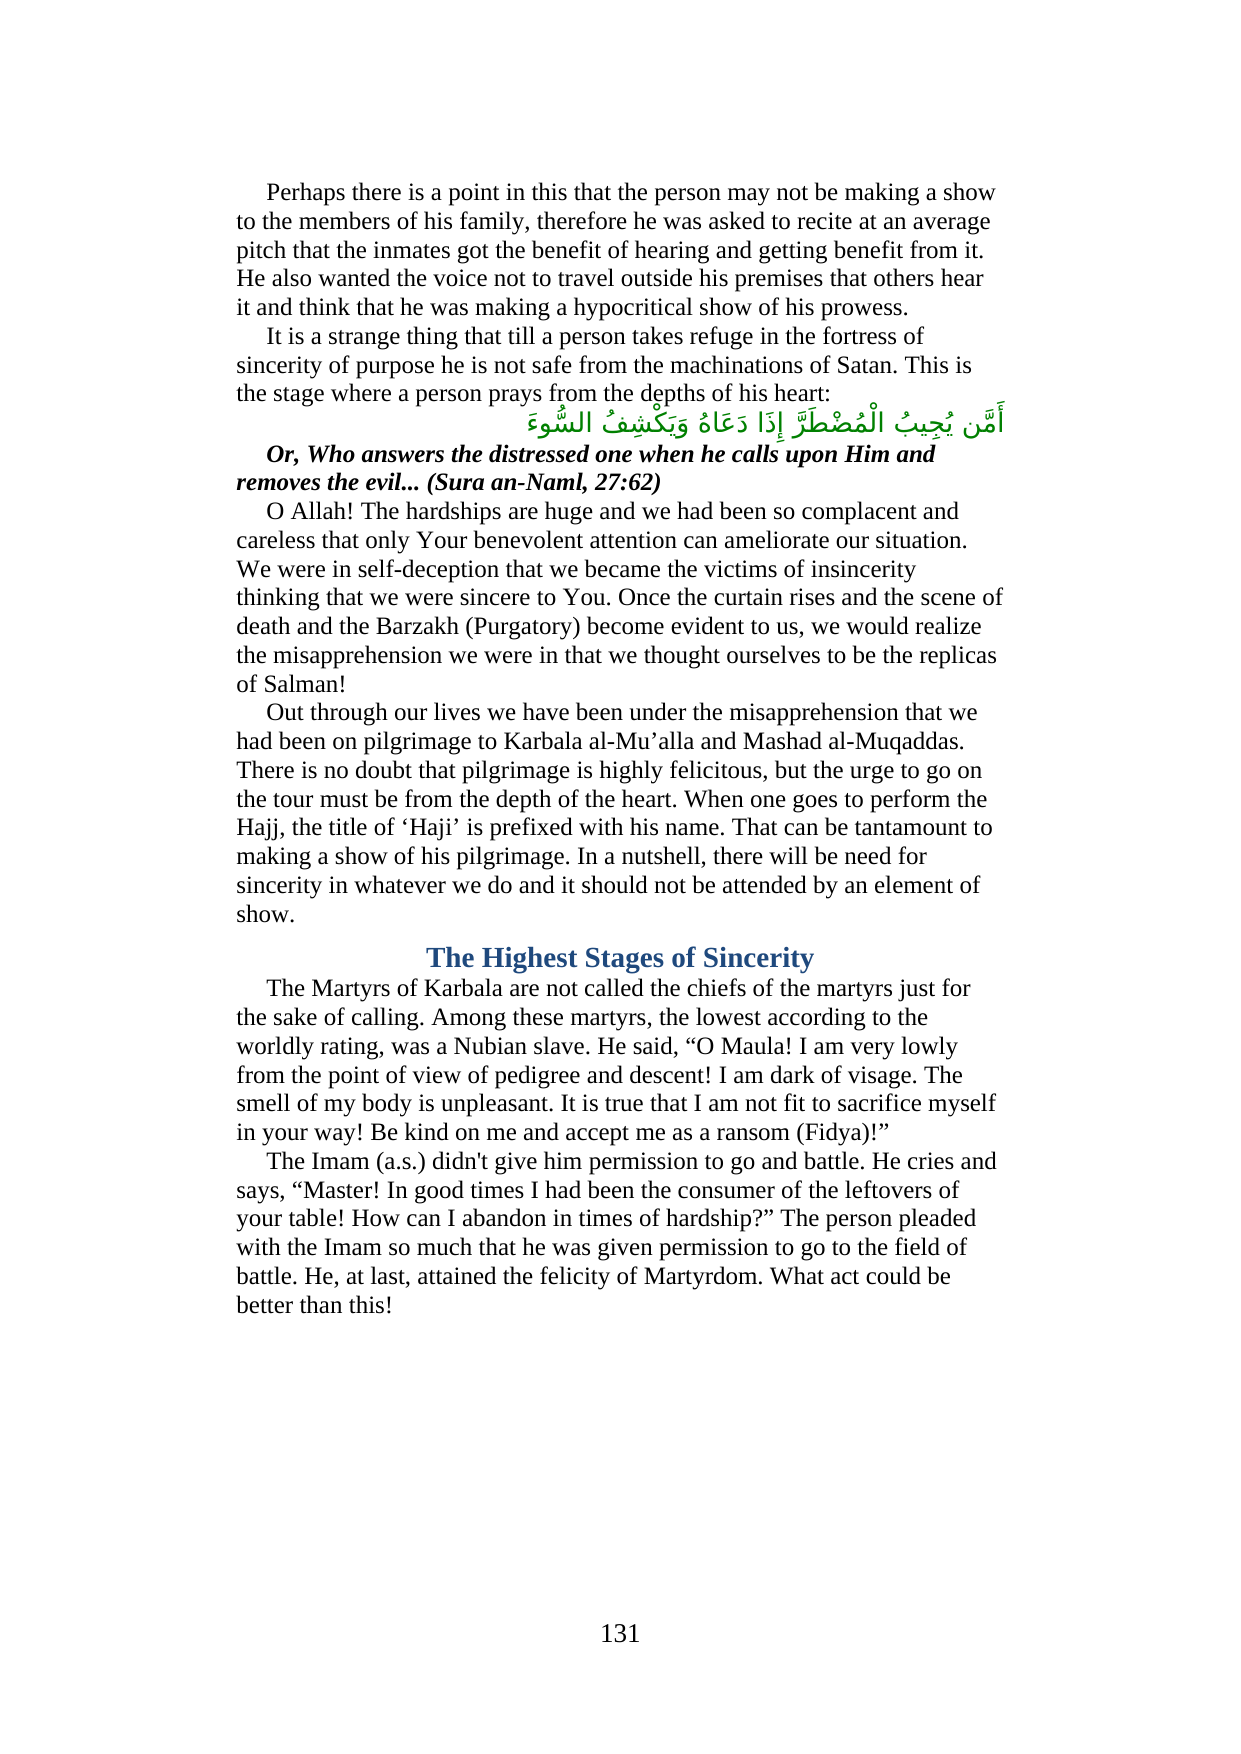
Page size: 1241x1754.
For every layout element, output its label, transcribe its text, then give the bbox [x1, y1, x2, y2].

text O Allah! The hardships are huge and we had been so complacent and careless that only Your benevolent attention can ameliorate our situation. We were in self-deception that we became the victims of insincerity thinking that we were sincere to You. Once the curtain rises and the scene of death and the Barzakh (Purgatory) become evident to us, we would realize the misapprehension we were in that we thought ourselves to be the replicas of Salman! [236, 496, 1004, 697]
text أَمَّن يُجِيبُ الْمُضْطَرَّ إِذَا دَعَاهُ وَيَكْشِفُ السُّوءَ [236, 407, 1004, 439]
subtitle The Highest Stages of Sincerity [236, 940, 1004, 973]
text It is a strange thing that till a person takes refuge in the fortress of sincerity of purpose he is not safe from the machinations of Satan. This is the stage where a person prays from the depths of his heart: [236, 321, 1004, 407]
text Or, Who answers the distressed one when he calls upon Him and removes the evil... (Sura an-Naml, 27:62) [236, 439, 1004, 496]
text Out through our lives we have been under the misapprehension that we had been on pilgrimage to Karbala al-Mu’alla and Mashad al-Muqaddas. There is no doubt that pilgrimage is highly felicitous, but the urge to go on the tour must be from the depth of the heart. When one goes to perform the Hajj, the title of ‘Haji’ is prefixed with his name. That can be tantamount to making a show of his pilgrimage. In a nutshell, there will be need for sincerity in whatever we do and it should not be attended by an element of show. [236, 697, 1004, 927]
text The Martyrs of Karbala are not called the chiefs of the martyrs just for the sake of calling. Among these martyrs, the lowest according to the worldly rating, was a Nubian slave. He said, “O Maula! I am very lowly from the point of view of pedigree and descent! I am dark of visage. The smell of my body is unpleasant. It is true that I am not fit to sacrifice myself in your way! Be kind on me and accept me as a ransom (Fidya)!” [236, 973, 1004, 1146]
text The Imam (a.s.) didn't give him permission to go and battle. He cries and says, “Master! In good times I had been the consumer of the leftovers of your table! How can I abandon in times of hardship?” The person pleaded with the Imam so much that he was given permission to go to the field of battle. He, at last, attained the felicity of Martyrdom. What act could be better than this! [236, 1146, 1004, 1318]
text Perhaps there is a point in this that the person may not be making a show to the members of his family, therefore he was asked to recite at an average pitch that the inmates got the benefit of hearing and getting benefit from it. He also wanted the voice not to travel outside his premises that others hear it and think that he was making a hypocritical show of his prowess. [236, 177, 1004, 321]
